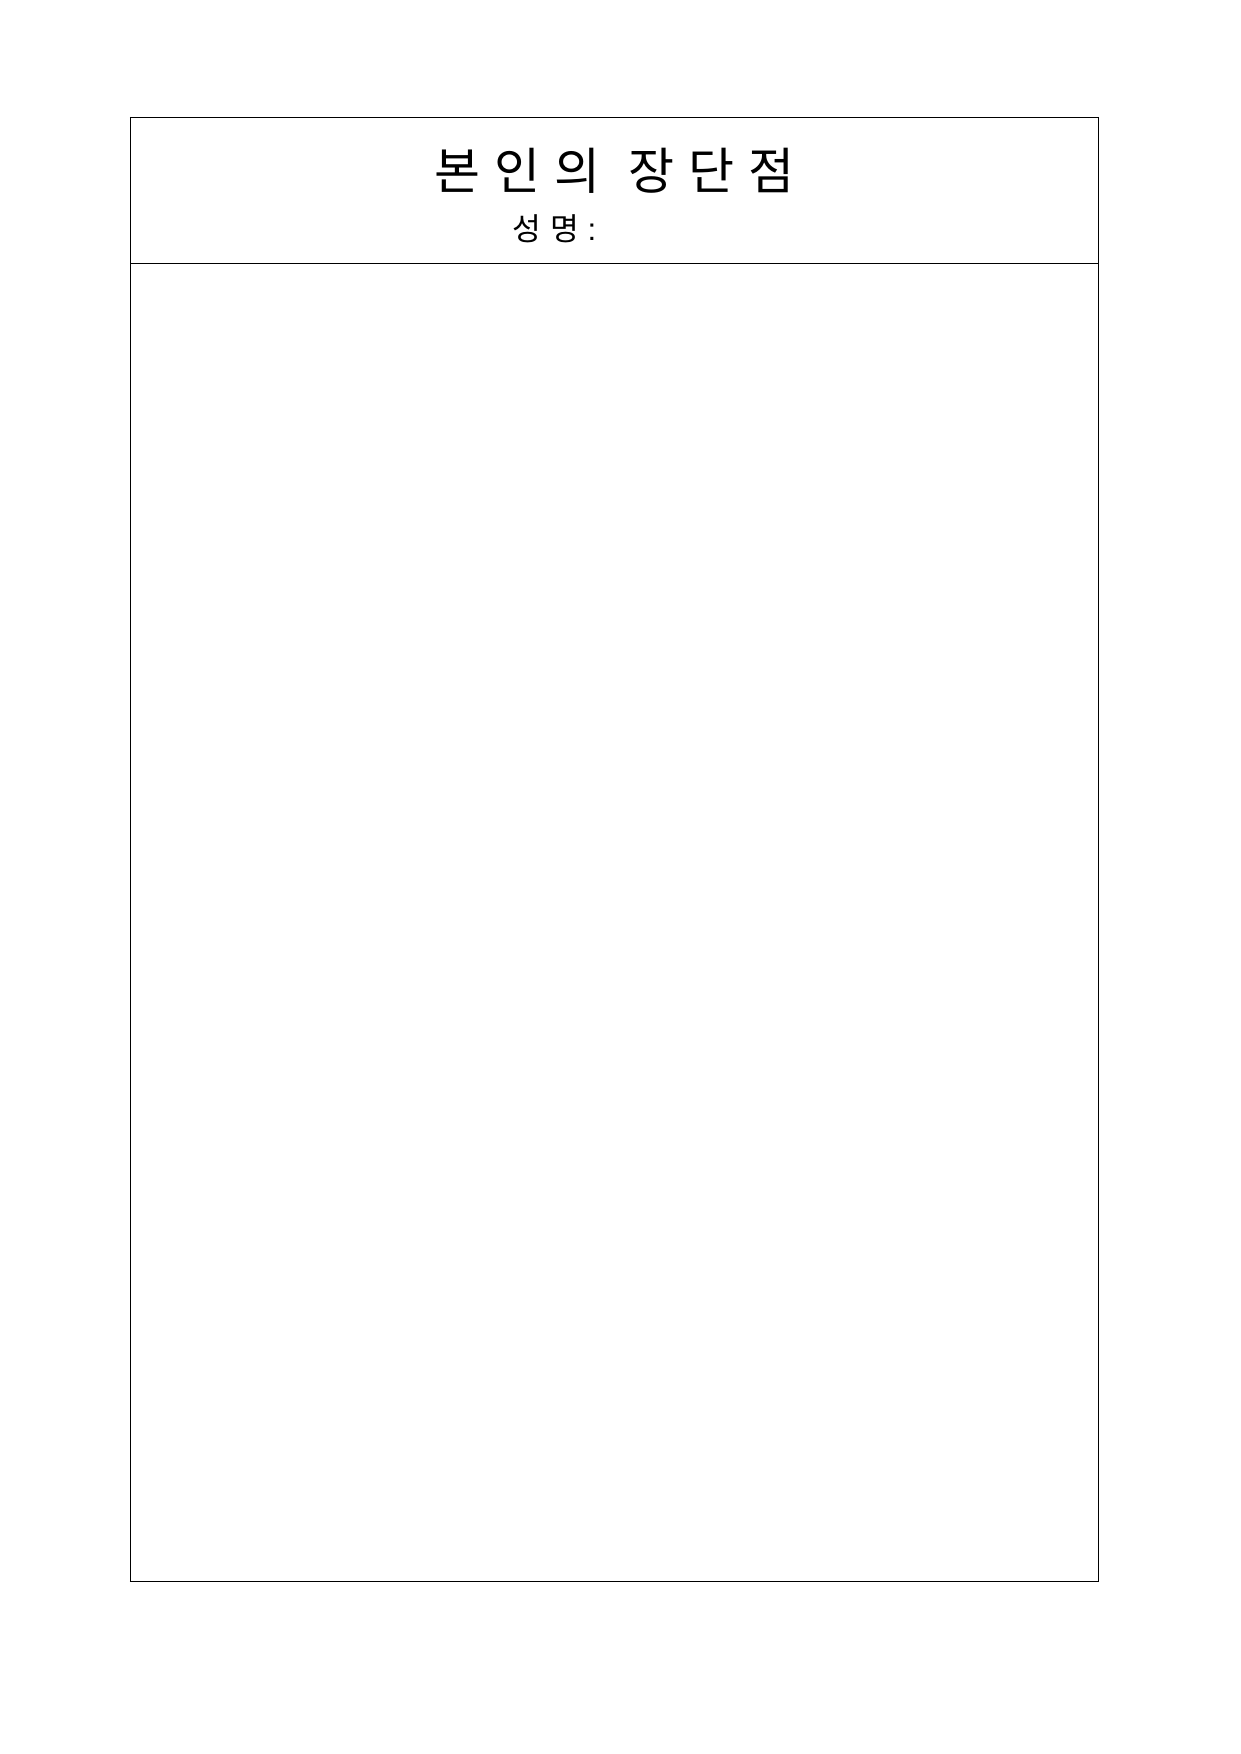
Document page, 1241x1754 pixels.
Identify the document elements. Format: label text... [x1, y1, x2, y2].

table_header 본 인 의 장 단 점 성 명 : [131, 118, 1098, 263]
table_cell [131, 264, 1098, 1581]
